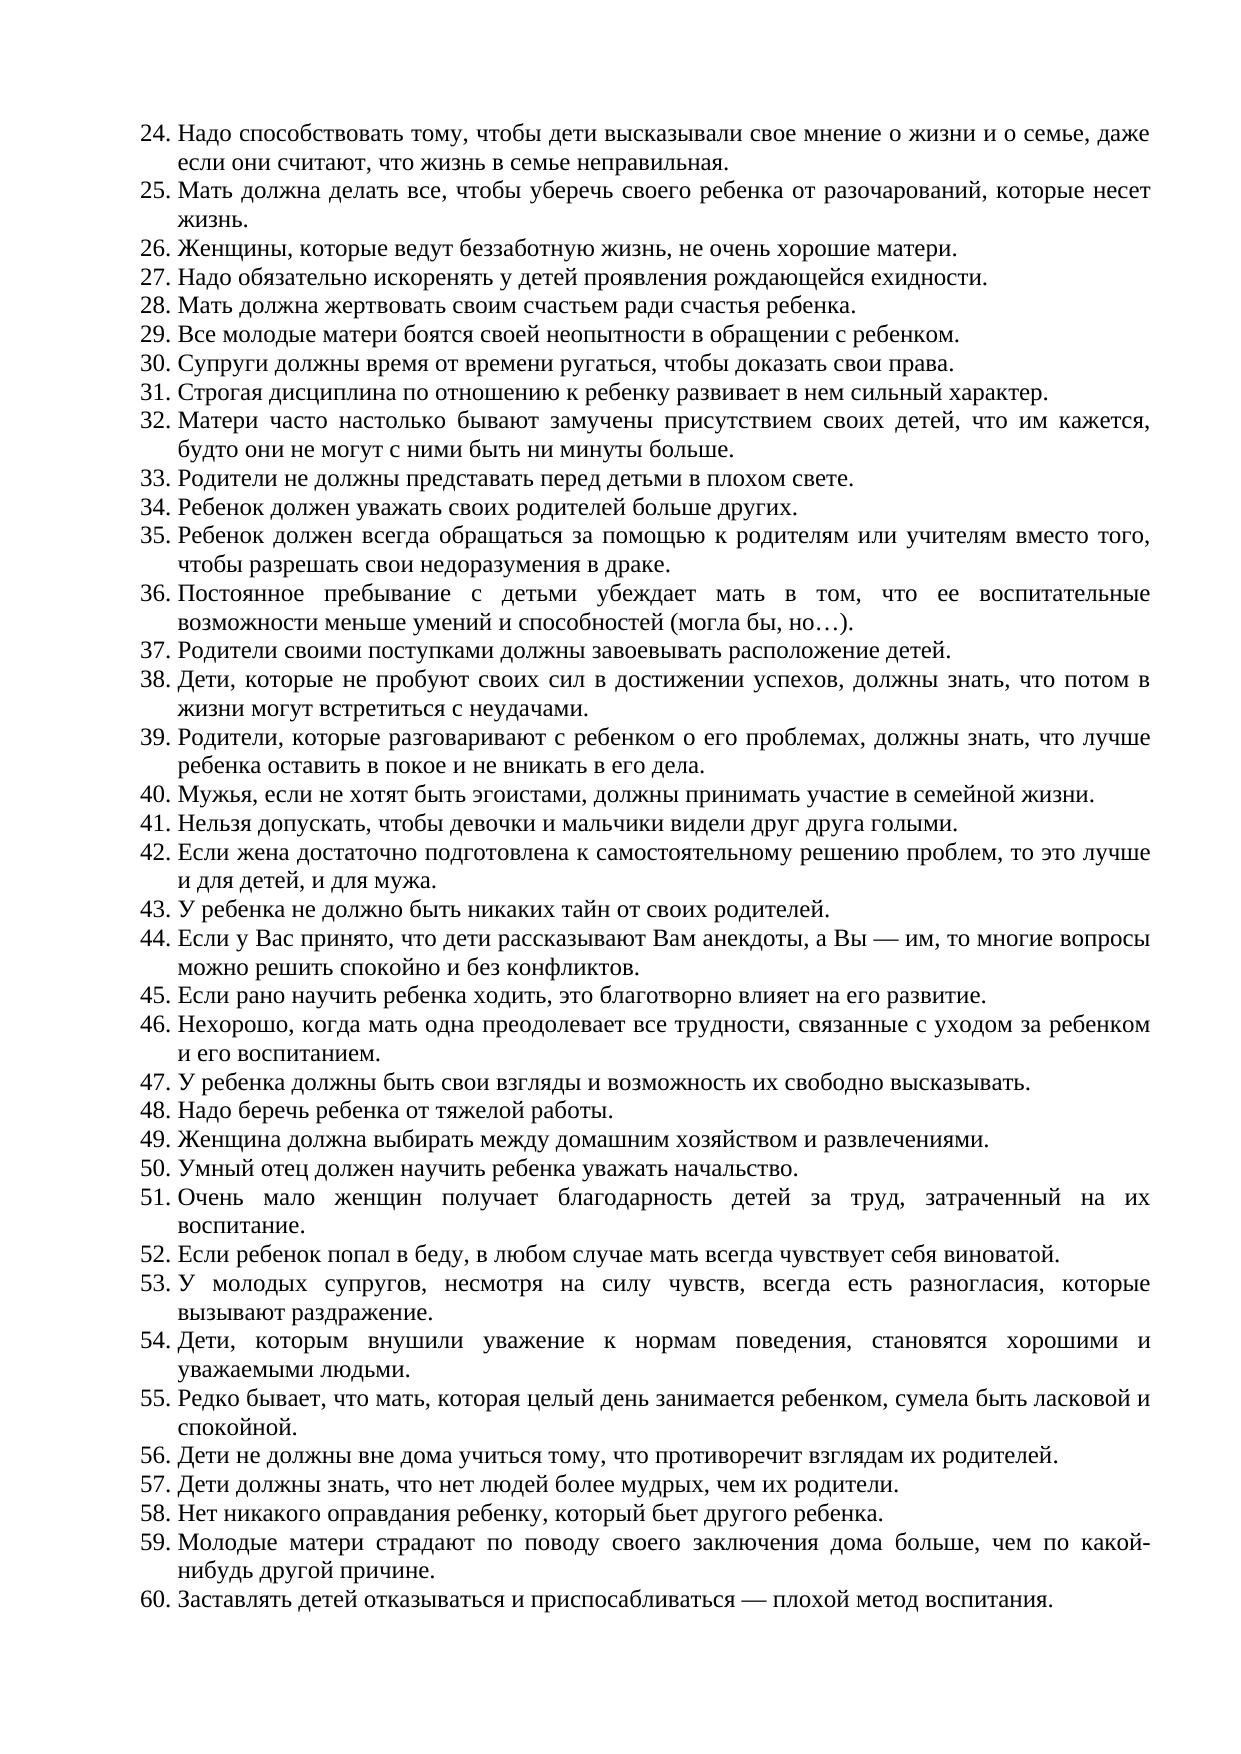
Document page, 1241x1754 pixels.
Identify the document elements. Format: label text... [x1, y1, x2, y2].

list Надо способствовать тому, чтобы дети высказывали свое мнение о жизни и о семье, даже если они считают, что жизнь в семье неправильная. [140, 118, 1152, 176]
list Постоянное пребывание с детьми убеждает мать в том, что ее воспитательные возможности меньше умений и способностей (могла бы, но…). [140, 578, 1152, 636]
list Надо беречь ребенка от тяжелой работы. [140, 1096, 1152, 1124]
list Ребенок должен уважать своих родителей больше других. [140, 492, 1152, 521]
list Мать должна жертвовать своим счастьем ради счастья ребенка. [140, 291, 1152, 319]
list Нельзя допускать, чтобы девочки и мальчики видели друг друга голыми. [140, 808, 1152, 837]
list Если у Вас принято, что дети рассказывают Вам анекдоты, а Вы — им, то многие вопросы можно решить спокойно и без конфликтов. [140, 923, 1152, 981]
list Ребенок должен всегда обращаться за помощью к родителям или учителям вместо того, чтобы разрешать свои недоразумения в драке. [140, 521, 1152, 578]
list Заставлять детей отказываться и приспосабливаться — плохой метод воспитания. [140, 1584, 1152, 1613]
list Родители своими поступками должны завоевывать расположение детей. [140, 636, 1152, 664]
list Если рано научить ребенка ходить, это благотворно влияет на его развитие. [140, 981, 1152, 1009]
list Мужья, если не хотят быть эгоистами, должны принимать участие в семейной жизни. [140, 779, 1152, 808]
list Дети, которым внушили уважение к нормам поведения, становятся хорошими и уважаемыми людьми. [140, 1326, 1152, 1383]
list Супруги должны время от времени ругаться, чтобы доказать свои права. [140, 348, 1152, 377]
list Дети, которые не пробуют своих сил в достижении успехов, должны знать, что потом в жизни могут встретиться с неудачами. [140, 664, 1152, 722]
list Родители, которые разговаривают с ребенком о его проблемах, должны знать, что лучше ребенка оставить в покое и не вникать в его дела. [140, 722, 1152, 779]
list У ребенка должны быть свои взгляды и возможность их свободно высказывать. [140, 1067, 1152, 1096]
list Надо обязательно искоренять у детей проявления рождающейся ехидности. [140, 262, 1152, 291]
list Умный отец должен научить ребенка уважать начальство. [140, 1153, 1152, 1182]
list Женщина должна выбирать между домашним хозяйством и развлечениями. [140, 1124, 1152, 1153]
list Очень мало женщин получает благодарность детей за труд, затраченный на их воспитание. [140, 1182, 1152, 1239]
list Родители не должны представать перед детьми в плохом свете. [140, 463, 1152, 492]
list Строгая дисциплина по отношению к ребенку развивает в нем сильный характер. [140, 377, 1152, 406]
list Нет никакого оправдания ребенку, который бьет другого ребенка. [140, 1498, 1152, 1527]
list Редко бывает, что мать, которая целый день занимается ребенком, сумела быть ласковой и спокойной. [140, 1383, 1152, 1441]
list Дети не должны вне дома учиться тому, что противоречит взглядам их родителей. [140, 1441, 1152, 1469]
list У ребенка не должно быть никаких тайн от своих родителей. [140, 894, 1152, 923]
list Если жена достаточно подготовлена к самостоятельному решению проблем, то это лучше и для детей, и для мужа. [140, 837, 1152, 894]
list Женщины, которые ведут беззаботную жизнь, не очень хорошие матери. [140, 233, 1152, 262]
list Матери часто настолько бывают замучены присутствием своих детей, что им кажется, будто они не могут с ними быть ни минуты больше. [140, 406, 1152, 463]
list Все молодые матери боятся своей неопытности в обращении с ребенком. [140, 319, 1152, 348]
list Молодые матери страдают по поводу своего заключения дома больше, чем по какой-нибудь другой причине. [140, 1527, 1152, 1584]
list Нехорошо, когда мать одна преодолевает все трудности, связанные с уходом за ребенком и его воспитанием. [140, 1009, 1152, 1067]
list У молодых супругов, несмотря на силу чувств, всегда есть разногласия, которые вызывают раздражение. [140, 1268, 1152, 1326]
list Дети должны знать, что нет людей более мудрых, чем их родители. [140, 1469, 1152, 1498]
list Если ребенок попал в беду, в любом случае мать всегда чувствует себя виноватой. [140, 1239, 1152, 1268]
list Мать должна делать все, чтобы уберечь своего ребенка от разочарований, которые несет жизнь. [140, 176, 1152, 233]
